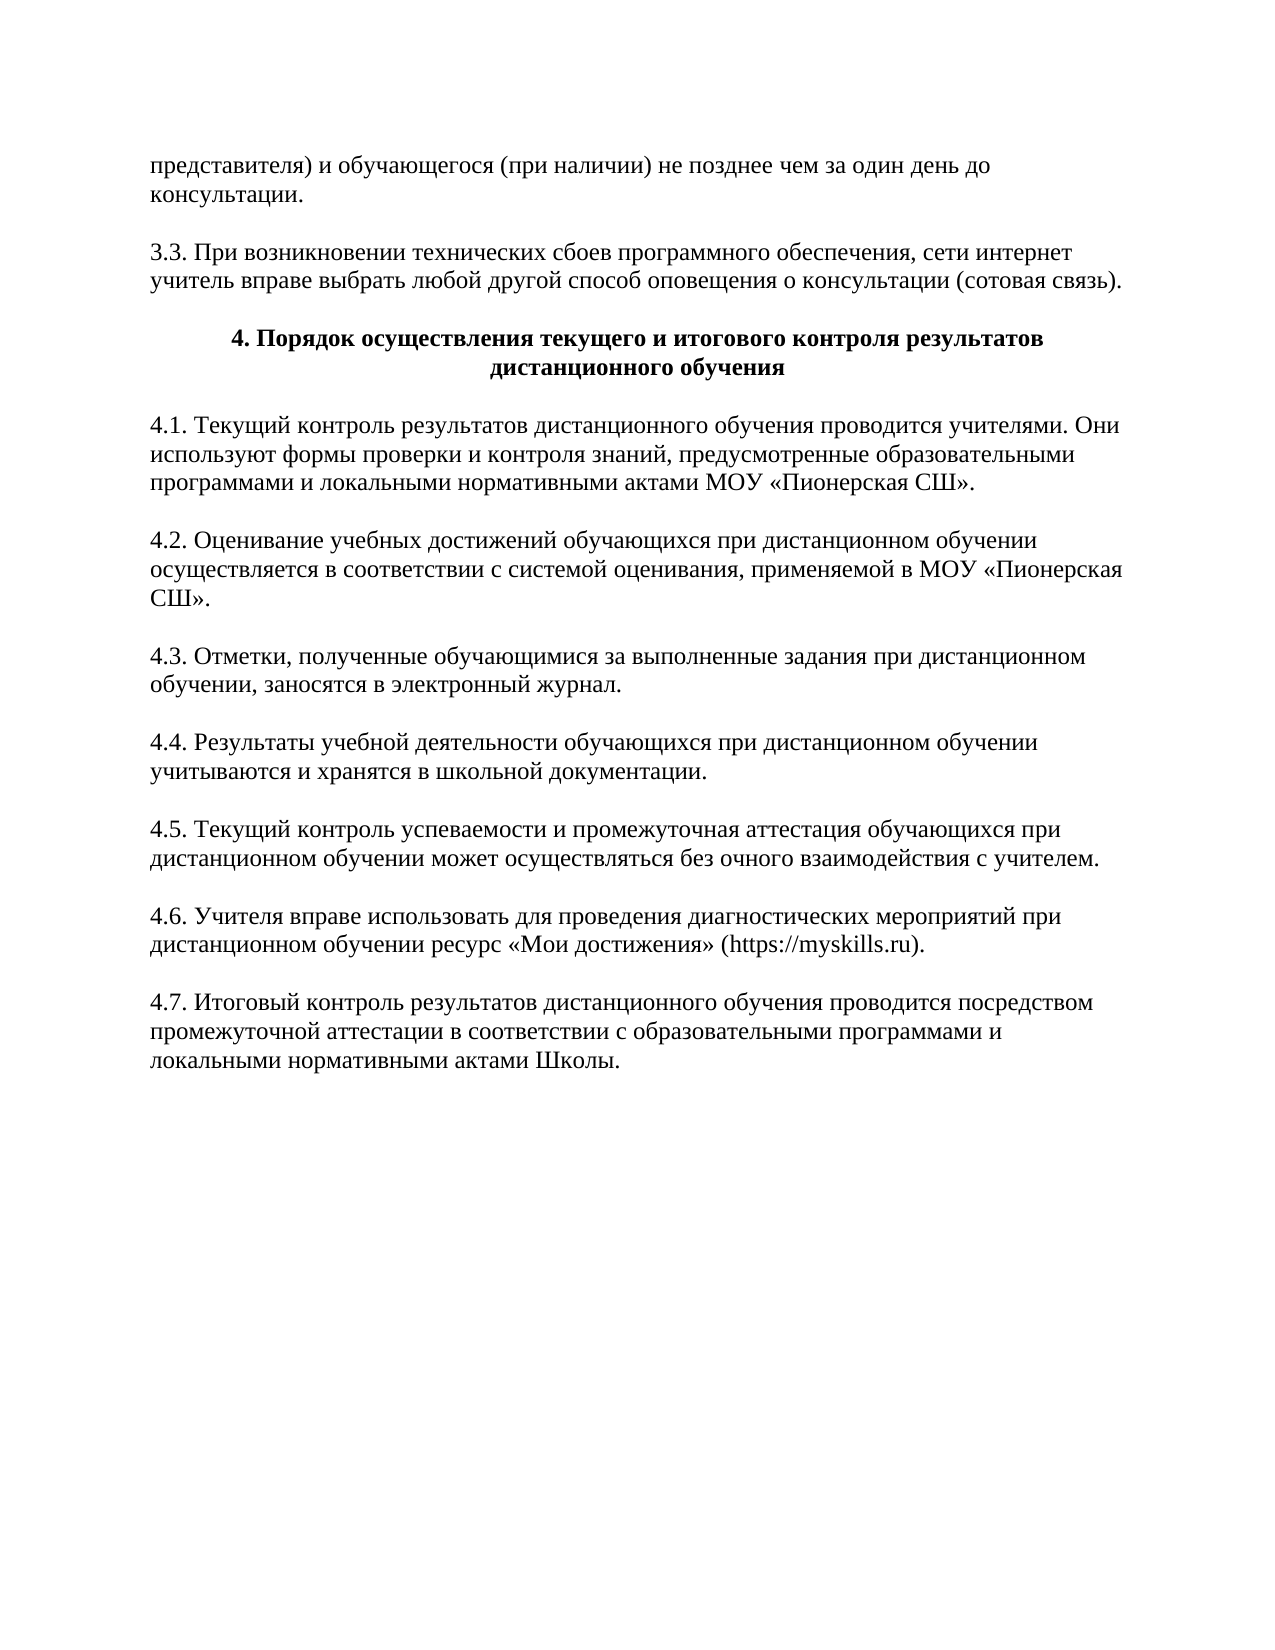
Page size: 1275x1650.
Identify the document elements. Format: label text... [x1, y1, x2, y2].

text 4.7. Итоговый контроль результатов дистанционного обучения проводится посредством промежуточной аттестации в соответствии с образовательными программами и локальными нормативными актами Школы. [150, 987, 1125, 1074]
text 4.5. Текущий контроль успеваемости и промежуточная аттестация обучающихся при дистанционном обучении может осуществляться без очного взаимодействия с учителем. [150, 814, 1125, 872]
text 4.2. Оценивание учебных достижений обучающихся при дистанционном обучении осуществляется в соответствии с системой оценивания, применяемой в МОУ «Пионерская СШ». [150, 525, 1125, 612]
text 4.4. Результаты учебной деятельности обучающихся при дистанционном обучении учитываются и хранятся в школьной документации. [150, 727, 1125, 785]
text 4.3. Отметки, полученные обучающимися за выполненные задания при дистанционном обучении, заносятся в электронный журнал. [150, 641, 1125, 698]
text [150, 150, 1125, 207]
text 3.3. При возникновении технических сбоев программного обеспечения, сети интернет учитель вправе выбрать любой другой способ оповещения о консультации (сотовая связь). [150, 237, 1125, 294]
text 4.6. Учителя вправе использовать для проведения диагностических мероприятий при дистанционном обучении ресурс «Мои достижения» (https://myskills.ru). [150, 901, 1125, 958]
text 4.1. Текущий контроль результатов дистанционного обучения проводится учителями. Они используют формы проверки и контроля знаний, предусмотренные образовательными программами и локальными нормативными актами МОУ «Пионерская СШ». [150, 410, 1125, 496]
text 4. Порядок осуществления текущего и итогового контроля результатов дистанционного обучения [150, 323, 1125, 381]
